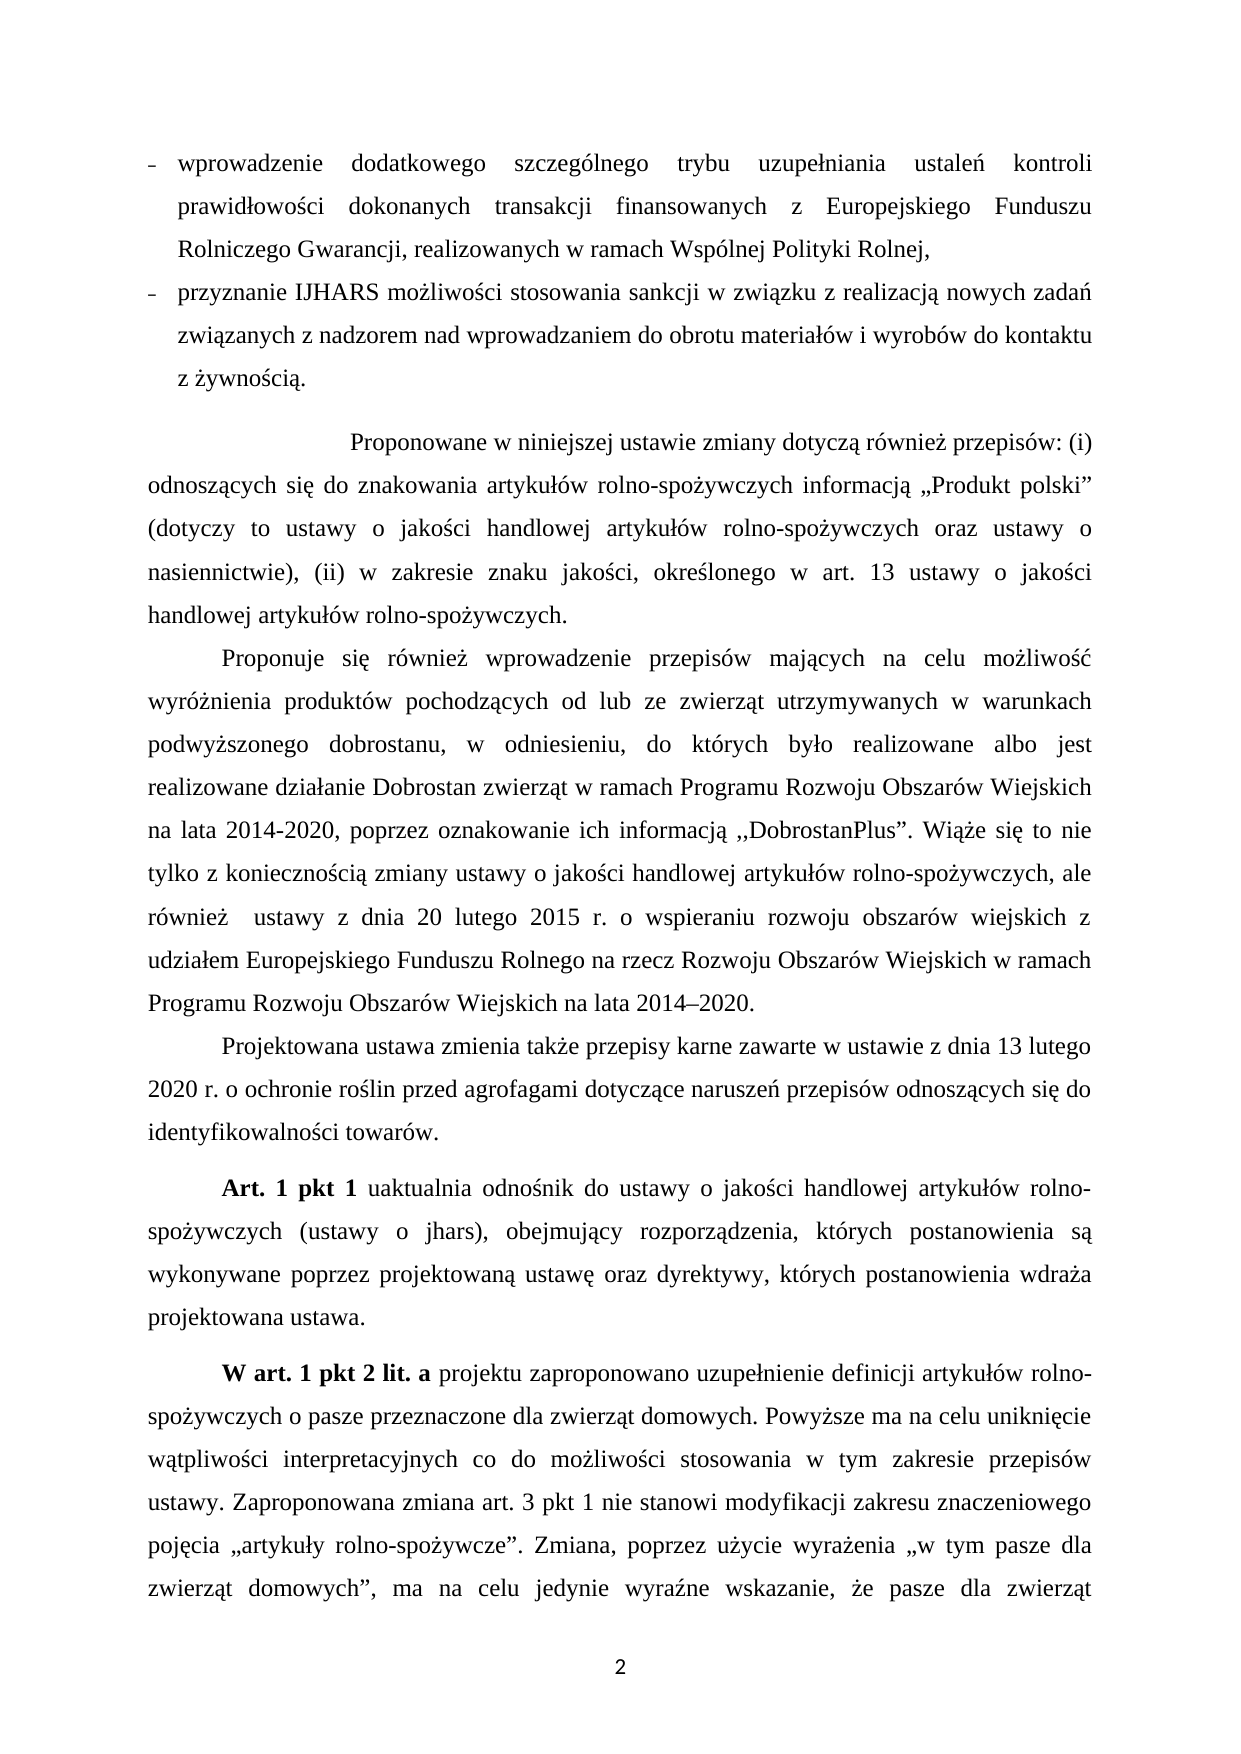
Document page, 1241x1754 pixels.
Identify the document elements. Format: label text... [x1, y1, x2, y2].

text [148, 1358, 1093, 1602]
text Proponowane w niniejszej ustawie zmiany dotyczą również przepisów: (i) odnoszących się do znakowania artykułów rolno-spożywczych informacją „Produkt polski” (dotyczy to ustawy o jakości handlowej artykułów rolno-spożywczych oraz ustawy o nasiennictwie), (ii) w zakresie znaku jakości, określonego w art. 13 ustawy o jakości handlowej artykułów rolno-spożywczych. [148, 427, 1093, 628]
text Proponuje się również wprowadzenie przepisów mających na celu możliwość wyróżnienia produktów pochodzących od lub ze zwierząt utrzymywanych w warunkach podwyższonego dobrostanu, w odniesieniu, do których było realizowane albo jest realizowane działanie Dobrostan zwierząt w ramach Programu Rozwoju Obszarów Wiejskich na lata 2014-2020, poprzez oznakowanie ich informacją ,,DobrostanPlus”. Wiąże się to nie tylko z koniecznością zmiany ustawy o jakości handlowej artykułów rolno-spożywczych, ale również ustawy z dnia 20 lutego 2015 r. o wspieraniu rozwoju obszarów wiejskich z udziałem Europejskiego Funduszu Rolnego na rzecz Rozwoju Obszarów Wiejskich w ramach Programu Rozwoju Obszarów Wiejskich na lata 2014–2020. [148, 643, 1093, 1017]
list wprowadzenie dodatkowego szczególnego trybu uzupełniania ustaleń kontroli prawidłowości dokonanych transakcji finansowanych z Europejskiego Funduszu Rolniczego Gwarancji, realizowanych w ramach Wspólnej Polityki Rolnej, [148, 148, 1093, 263]
text Projektowana ustawa zmienia także przepisy karne zawarte w ustawie z dnia 13 lutego 2020 r. o ochronie roślin przed agrofagami dotyczące naruszeń przepisów odnoszących się do identyfikowalności towarów. [148, 1031, 1093, 1146]
list przyznanie IJHARS możliwości stosowania sankcji w związku z realizacją nowych zadań związanych z nadzorem nad wprowadzaniem do obrotu materiałów i wyrobów do kontaktu z żywnością. [148, 277, 1093, 392]
text Art. 1 pkt 1 uaktualnia odnośnik do ustawy o jakości handlowej artykułów rolno-spożywczych (ustawy o jhars), obejmujący rozporządzenia, których postanowienia są wykonywane poprzez projektowaną ustawę oraz dyrektywy, których postanowienia wdraża projektowana ustawa. [148, 1173, 1093, 1331]
